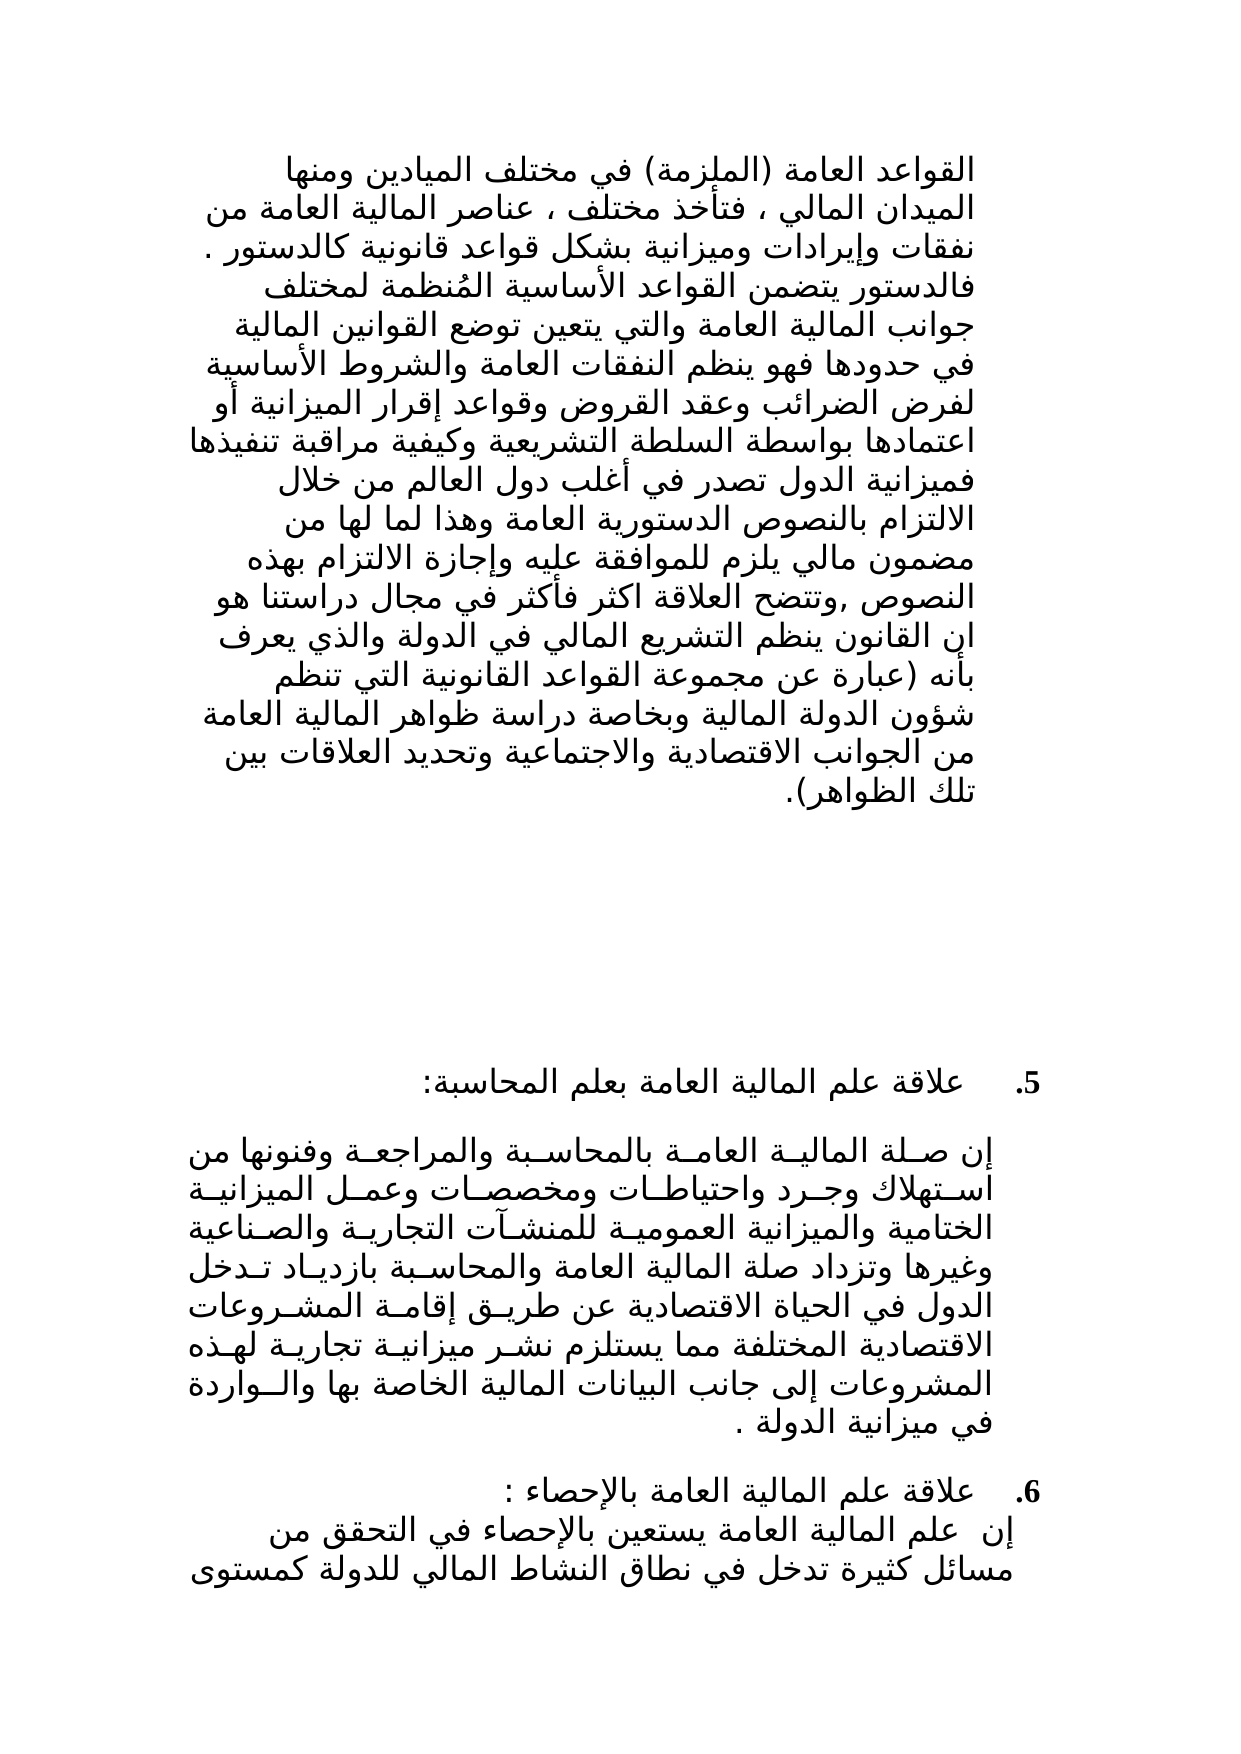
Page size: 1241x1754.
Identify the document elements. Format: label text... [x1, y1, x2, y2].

text إن صلة المالية العامة بالمحاسبة والمراجعة وفنونها من استهلاك وجرد واحتياطات ومخصصات وعمل الميزانية الختامية والميزانية العمومية للمنشآت التجارية والصناعية وغيرها وتزداد صلة المالية العامة والمحاسبة بازدياد تدخل الدول في الحياة الاقتصادية عن طريق إقامة المشروعات الاقتصادية المختلفة مما يستلزم نشر ميزانية تجارية لهذه المشروعات إلى جانب البيانات المالية الخاصة بها والواردة في ميزانية الدولة . [187, 1131, 994, 1442]
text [187, 1510, 1015, 1588]
list علاقة علم المالية العامة بالإحصاء : [187, 1471, 1015, 1510]
list علاقة علم المالية العامة بعلم المحاسبة: [187, 1063, 1015, 1102]
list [187, 150, 1015, 811]
